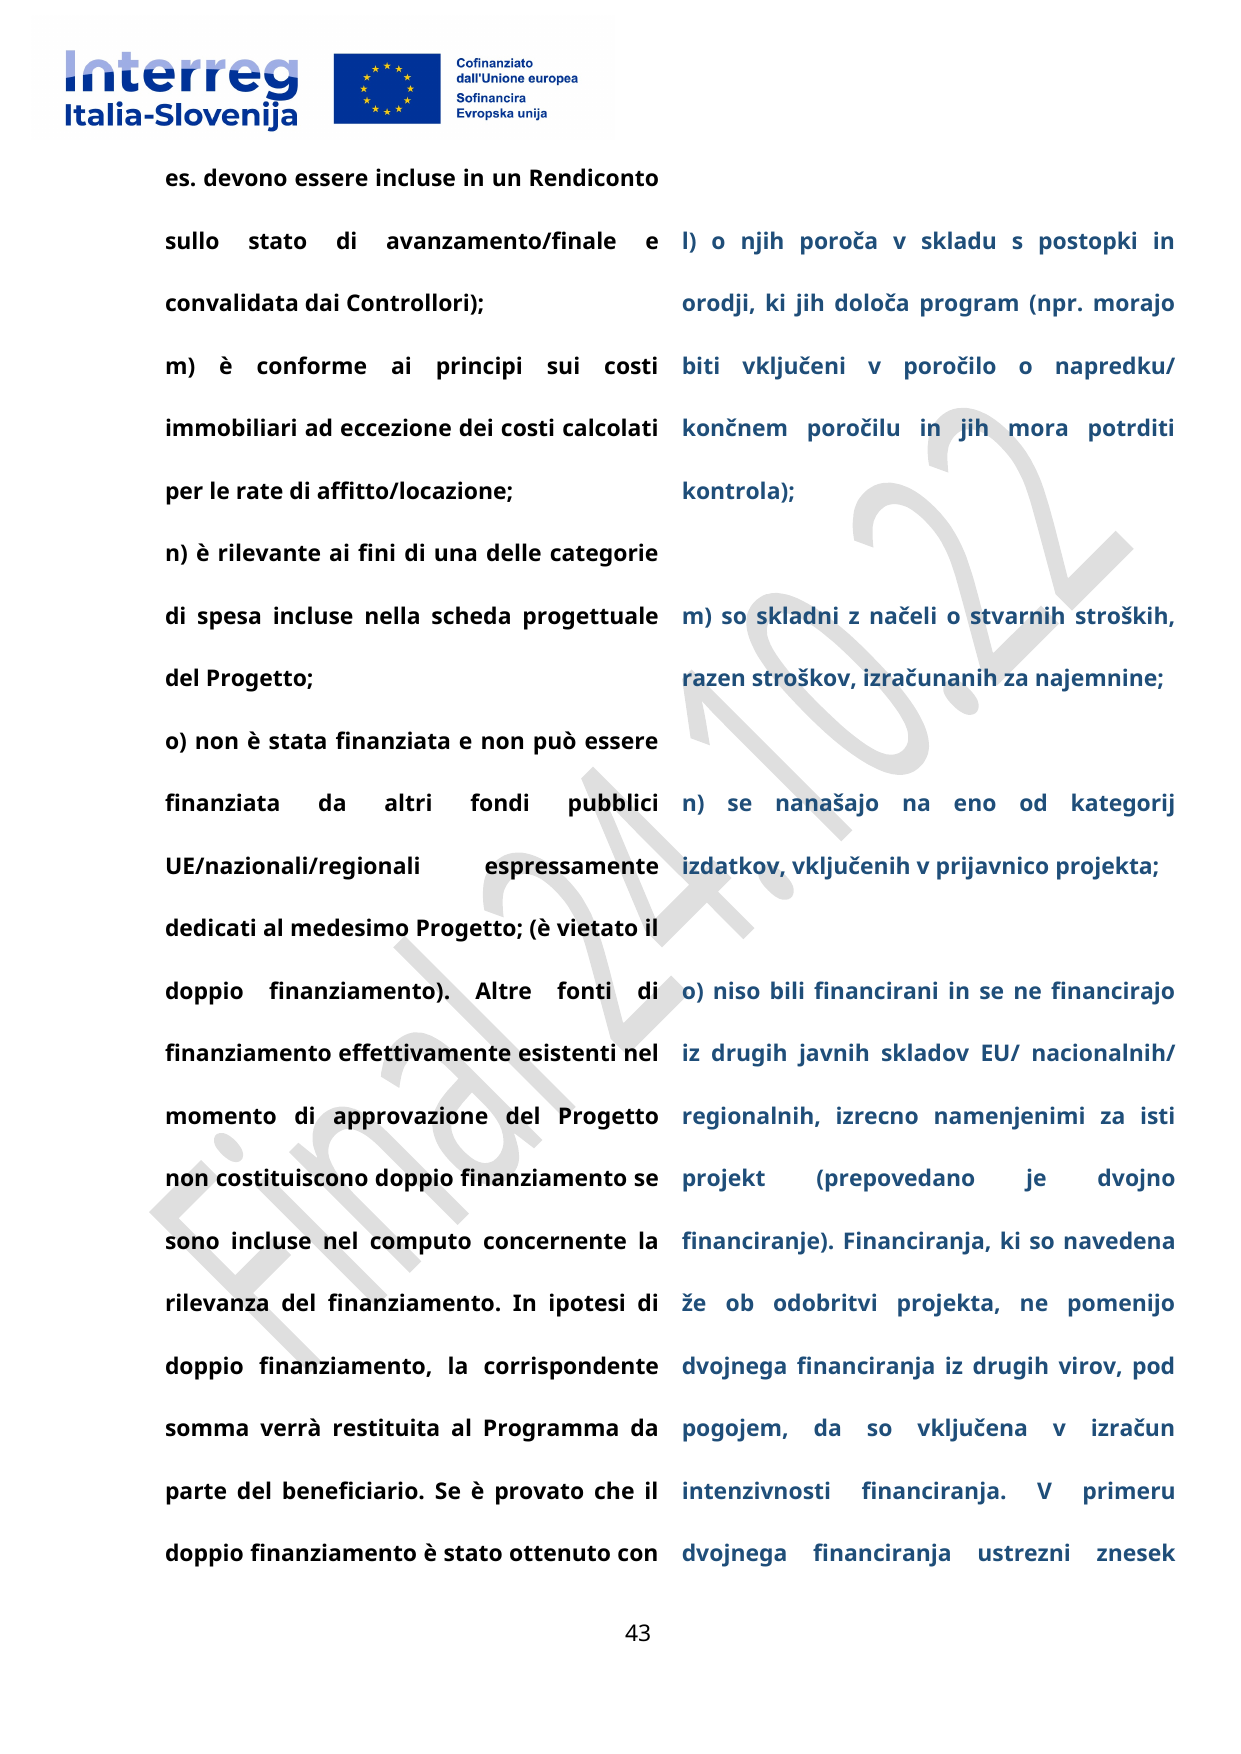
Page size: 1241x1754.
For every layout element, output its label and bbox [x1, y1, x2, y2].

table_cell [670, 163, 1187, 1592]
table_cell [154, 163, 670, 1592]
picture [31, 15, 615, 140]
